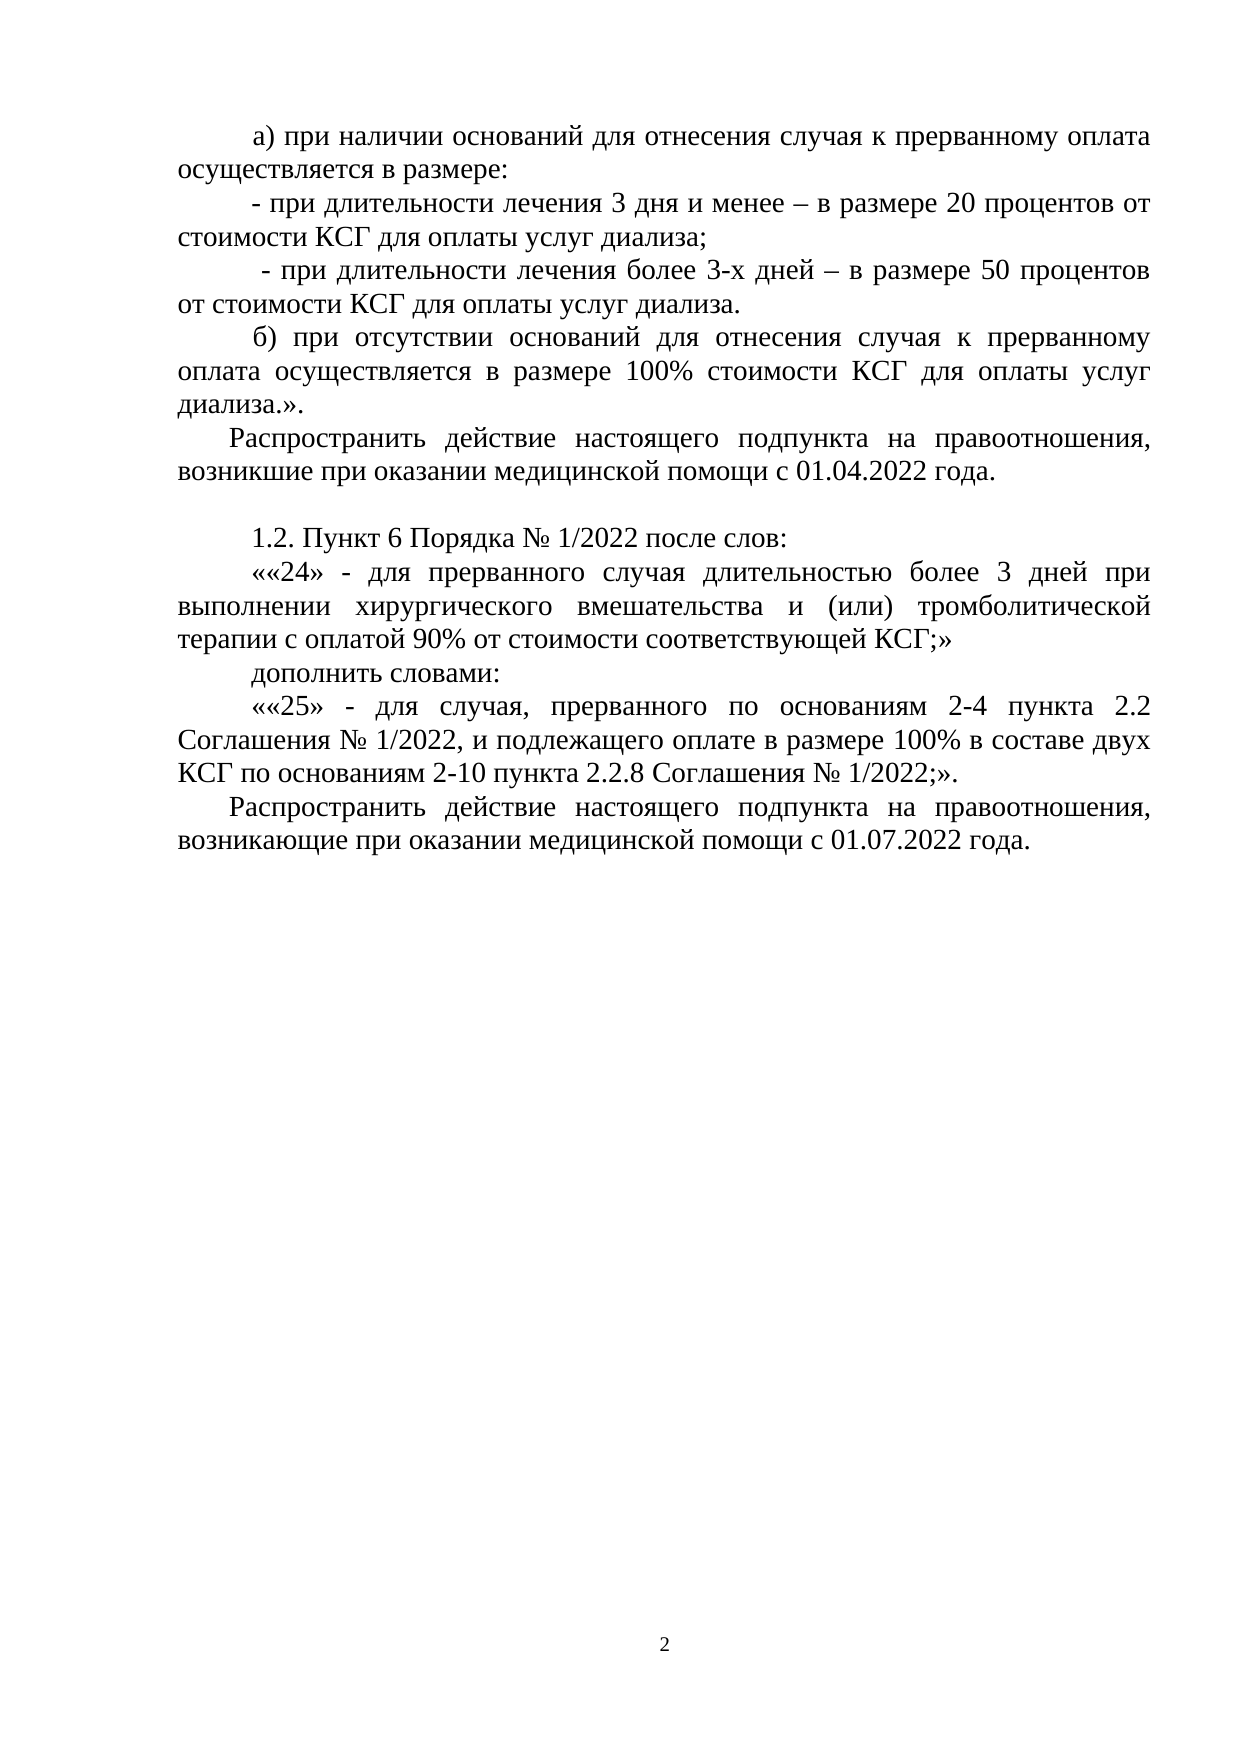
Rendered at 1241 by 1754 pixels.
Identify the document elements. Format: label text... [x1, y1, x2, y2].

text ««24» - для прерванного случая длительностью более 3 дней при выполнении хирургического вмешательства и (или) тромболитической терапии с оплатой 90% от стоимости соответствующей КСГ;» [177, 554, 1152, 655]
text а) при наличии оснований для отнесения случая к прерванному оплата осуществляется в размере: [177, 118, 1152, 185]
text - при длительности лечения более 3-х дней – в размере 50 процентов от стоимости КСГ для оплаты услуг диализа. [177, 252, 1152, 319]
text дополнить словами: [177, 655, 1152, 688]
text б) при отсутствии оснований для отнесения случая к прерванному оплата осуществляется в размере 100% стоимости КСГ для оплаты услуг диализа.». [177, 319, 1152, 420]
text Распространить действие настоящего подпункта на правоотношения, возникающие при оказании медицинской помощи с 01.07.2022 года. [177, 789, 1152, 856]
text 1.2. Пункт 6 Порядка № 1/2022 после слов: [177, 521, 1152, 554]
text - при длительности лечения 3 дня и менее – в размере 20 процентов от стоимости КСГ для оплаты услуг диализа; [177, 185, 1152, 252]
text Распространить действие настоящего подпункта на правоотношения, возникшие при оказании медицинской помощи с 01.04.2022 года. [177, 420, 1152, 487]
text ««25» - для случая, прерванного по основаниям 2-4 пункта 2.2 Соглашения № 1/2022, и подлежащего оплате в размере 100% в составе двух КСГ по основаниям 2-10 пункта 2.2.8 Соглашения № 1/2022;». [177, 688, 1152, 789]
